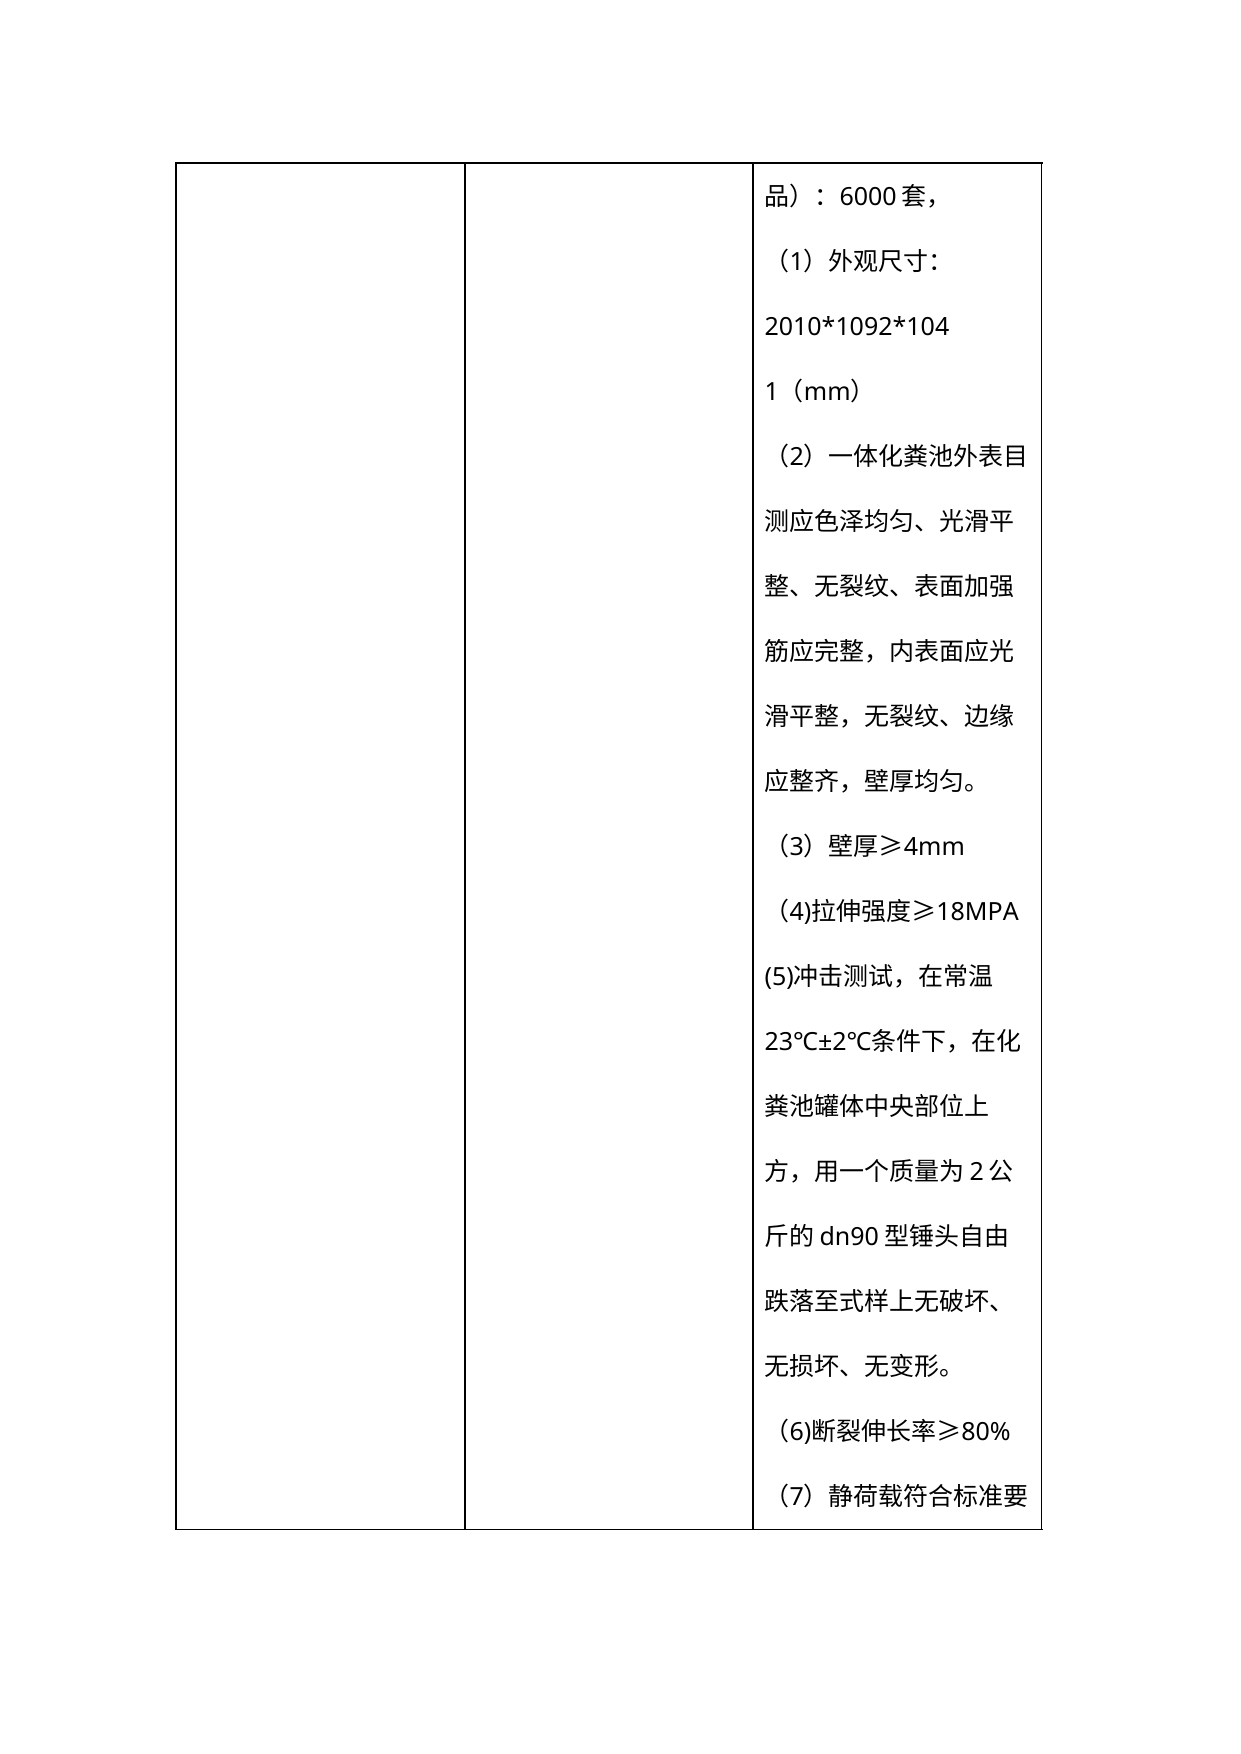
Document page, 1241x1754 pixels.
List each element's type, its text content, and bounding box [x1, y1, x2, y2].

table_cell ★ [466, 164, 752, 1528]
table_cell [754, 164, 1041, 1528]
table_cell 1 [177, 164, 464, 1528]
